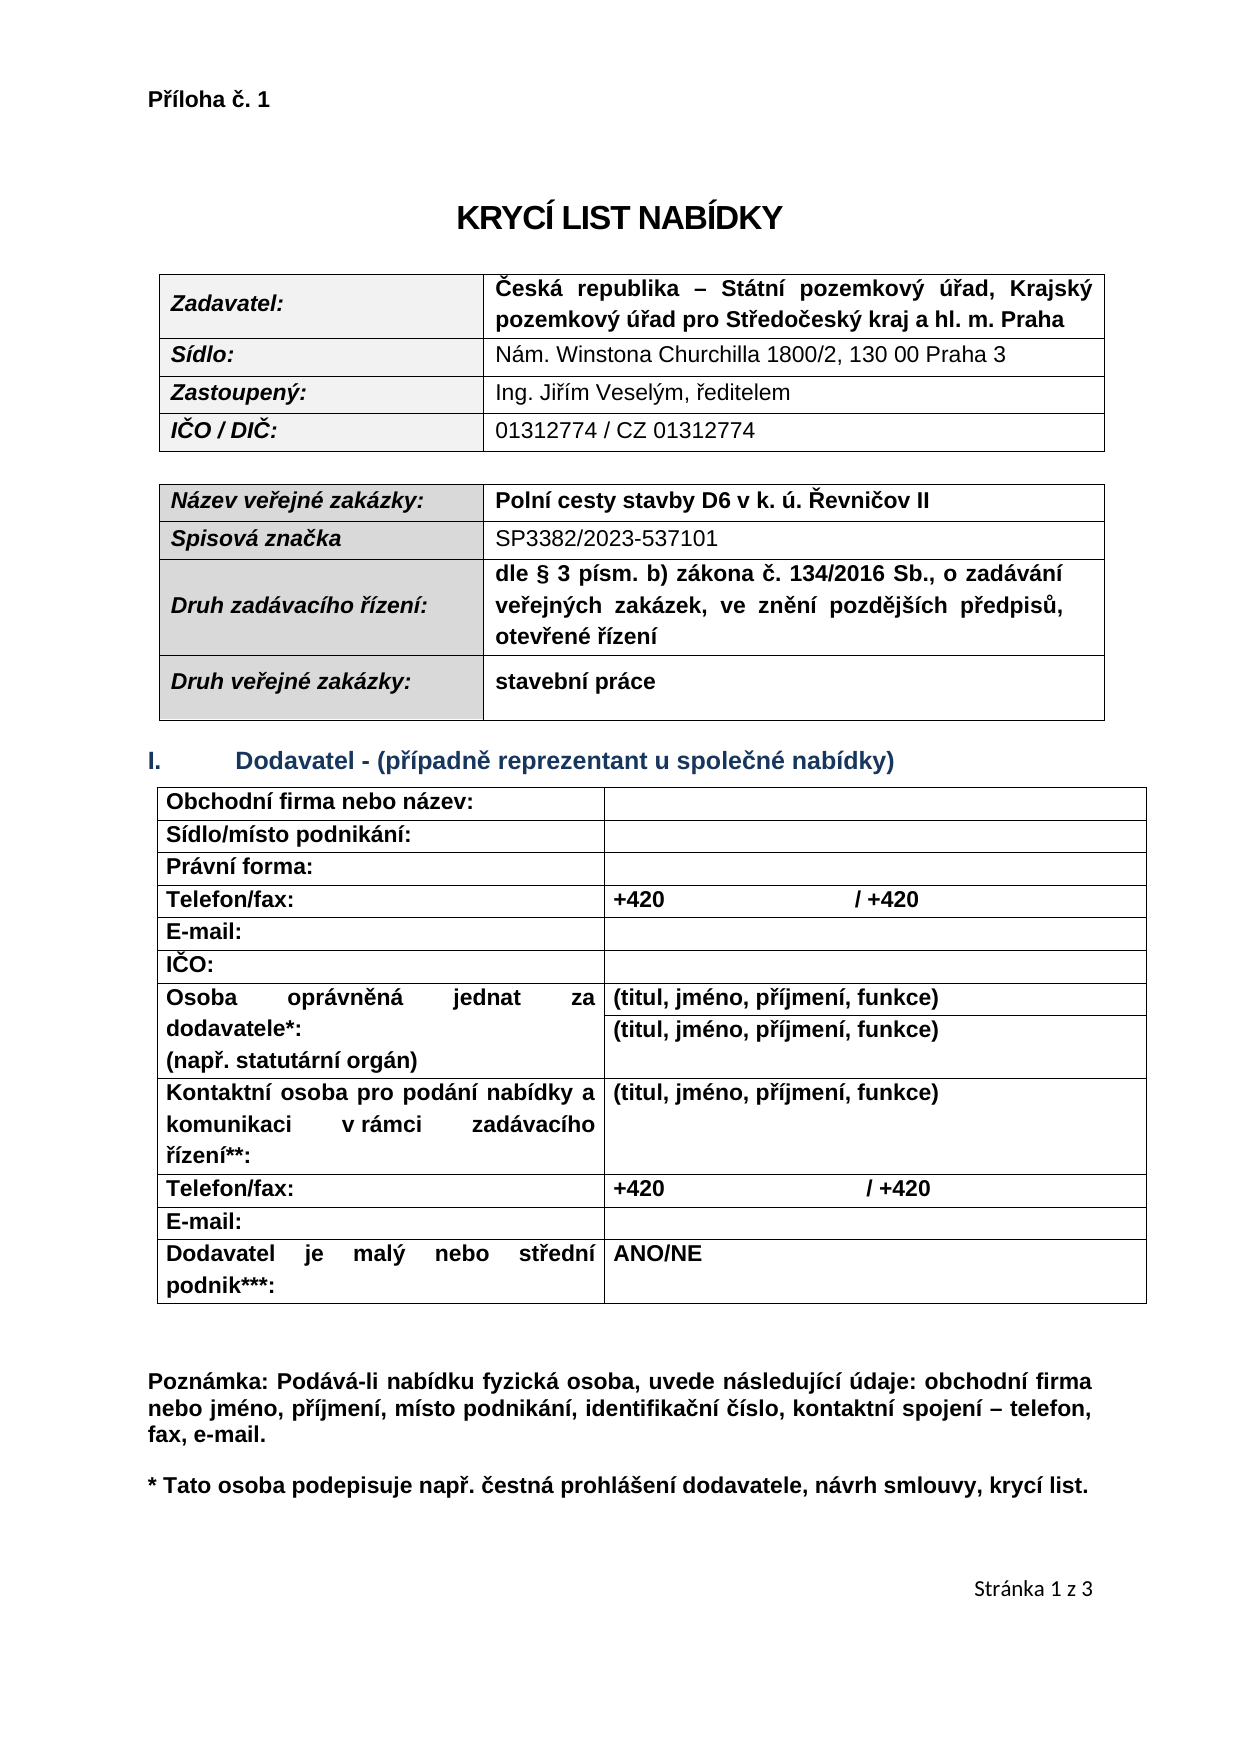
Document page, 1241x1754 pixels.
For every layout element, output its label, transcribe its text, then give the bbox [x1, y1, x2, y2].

table_header Zadavatel: [160, 275, 483, 338]
table_cell IČO: [158, 951, 604, 982]
table_cell Právní forma: [158, 853, 604, 885]
table_cell [605, 1208, 1146, 1239]
table_cell E-mail: [158, 1208, 604, 1239]
table_cell Telefon/fax: [158, 1175, 604, 1207]
table_cell Druh zadávacího řízení: [160, 560, 483, 655]
table_header [605, 788, 1146, 819]
table_cell (titul, jméno, příjmení, funkce) [605, 1016, 1146, 1078]
table_cell dle § 3 písm. b) zákona č. 134/2016 Sb., o zadávání veřejných zakázek, ve znění pozdějších předpisů, otevřené řízení [484, 560, 1104, 655]
table_header Název veřejné zakázky: [160, 485, 483, 521]
table_header Obchodní firma nebo název: [158, 788, 604, 819]
table_header Polní cesty stavby D6 v k. ú. Řevničov II [484, 485, 1104, 521]
table_cell Sídlo/místo podnikání: [158, 821, 604, 852]
table_cell [605, 951, 1146, 982]
table_cell stavební práce [484, 656, 1104, 719]
table_cell 01312774 / CZ 01312774 [484, 414, 1104, 451]
table_cell +420 / +420 [605, 886, 1146, 917]
table_cell Zastoupený: [160, 377, 483, 413]
table_cell (titul, jméno, příjmení, funkce) [605, 984, 1146, 1015]
table_cell [605, 853, 1146, 885]
table_cell SP3382/2023-537101 [484, 522, 1104, 559]
table_cell [605, 821, 1146, 852]
table_cell Druh veřejné zakázky: [160, 656, 483, 719]
table_cell +420 / +420 [605, 1175, 1146, 1207]
subtitle Dodavatel - (případně reprezentant u společné nabídky) [148, 746, 1093, 774]
table_cell (titul, jméno, příjmení, funkce) [605, 1079, 1146, 1174]
table_cell Telefon/fax: [158, 886, 604, 917]
table_cell Nám. Winstona Churchilla 1800/2, 130 00 Praha 3 [484, 339, 1104, 376]
table_cell Ing. Jiřím Veselým, ředitelem [484, 377, 1104, 413]
title Krycí list nabídky [148, 198, 1093, 236]
table_cell E-mail: [158, 918, 604, 950]
table_cell IČO / DIČ: [160, 414, 483, 451]
table_cell Kontaktní osoba pro podání nabídky a komunikaci v rámci zadávacího řízení**: [158, 1079, 604, 1174]
table_cell ANO/NE [605, 1240, 1146, 1303]
table_cell Sídlo: [160, 339, 483, 376]
text Poznámka: Podává-li nabídku fyzická osoba, uvede následující údaje: obchodní firma nebo jméno, příjmení, místo podnikání, identifikační číslo, kontaktní spojení – telefon, fax, e-mail. [148, 1368, 1093, 1447]
table_cell Spisová značka [160, 522, 483, 559]
table_cell Osoba oprávněná jednat za dodavatele*: (např. statutární orgán) [158, 984, 604, 1078]
table_header Česká republika – Státní pozemkový úřad, Krajský pozemkový úřad pro Středočeský kraj a hl. m. Praha [484, 275, 1104, 338]
table_cell [605, 918, 1146, 950]
text * Tato osoba podepisuje např. čestná prohlášení dodavatele, návrh smlouvy, krycí list. [148, 1472, 1093, 1499]
table_cell Dodavatel je malý nebo střední podnik***: [158, 1240, 604, 1303]
